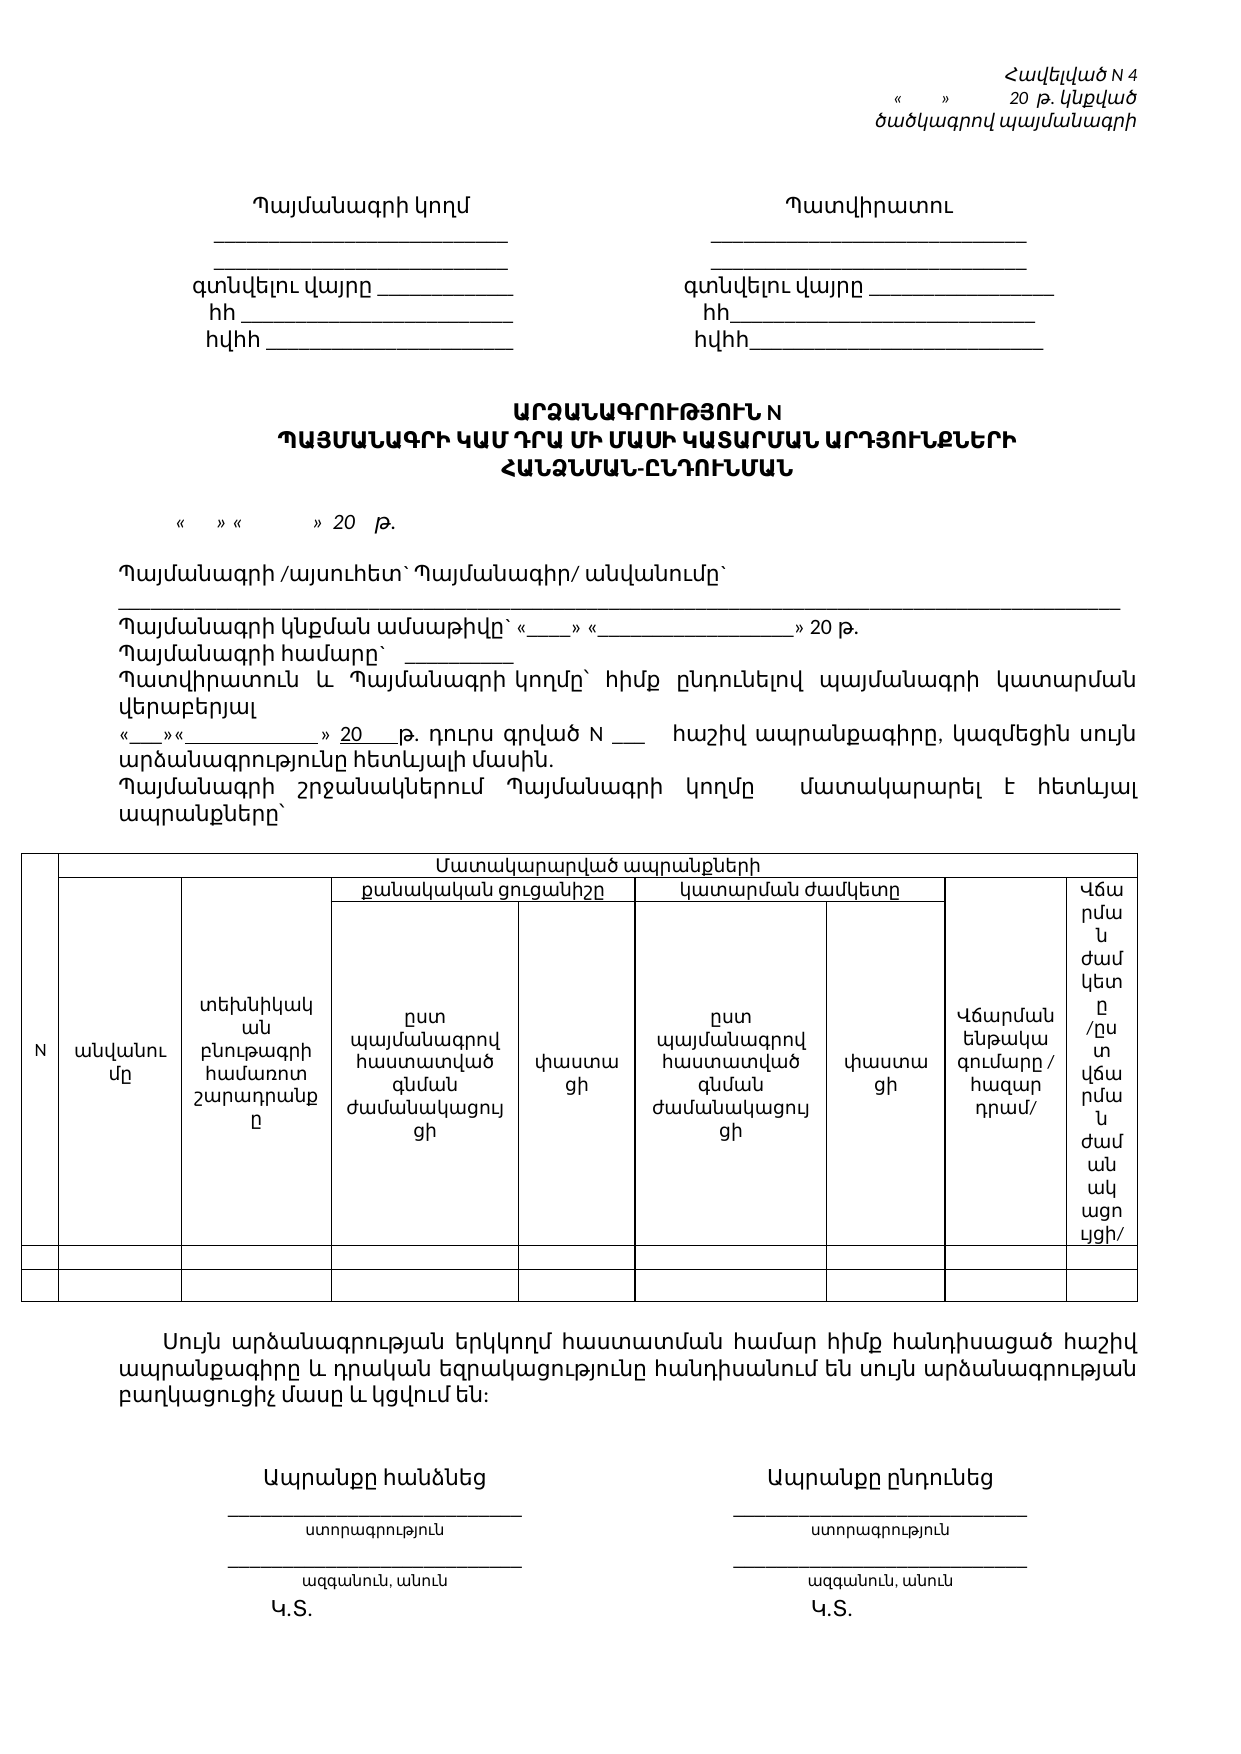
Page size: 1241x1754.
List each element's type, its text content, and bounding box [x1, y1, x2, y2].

table_header Ապրանքը ընդունեց [628, 1464, 1133, 1492]
table_cell [636, 1270, 826, 1301]
table_header Ապրանքը հանձնեց [122, 1464, 627, 1492]
table_cell ըստ պայմանագրով հաստատված գնման ժամանակացույցի [636, 902, 826, 1245]
table_cell տեխնիկական բնութագրի համառոտ շարադրանքը [182, 878, 331, 1245]
text ՊԱՅՄԱՆԱԳՐԻ ԿԱՄ ԴՐԱ ՄԻ ՄԱՍԻ ԿԱՏԱՐՄԱՆ ԱՐԴՅՈՒՆՔՆԵՐԻ [118, 426, 1137, 454]
table_cell [332, 1270, 518, 1301]
table_header Պայմանագրի կողմ ___________________________ ___________________________ գտնվելու վայրը ______________ հհ _________________________ հվհհ _______________________ [120, 193, 602, 353]
text Պայմանագրի կնքման ամսաթիվը` «____» «__________________» 20 թ. [118, 613, 1137, 640]
text Պատվիրատուն և Պայմանագրի կողմը՝ հիմք ընդունելով պայմանագրի կատարման վերաբերյալ [118, 667, 1137, 720]
table_cell [519, 1246, 634, 1269]
table_cell ___________________________ ստորագրություն [122, 1492, 627, 1541]
text ծածկագրով պայմանագրի [118, 109, 1137, 132]
table_cell [332, 1246, 518, 1269]
table_cell [1067, 1270, 1137, 1301]
table_cell [519, 1270, 634, 1301]
table_cell ___________________________ ստորագրություն [628, 1492, 1133, 1541]
text Սույն արձանագրության երկկողմ հաստատման համար հիմք հանդիսացած հաշիվ ապրանքագիրը և դրական եզրակացությունը հանդիսանում են սույն արձանագրության բաղկացուցիչ մասը և կցվում են: [118, 1328, 1137, 1408]
text Պայմանագրի համարը` __________ [118, 640, 1137, 667]
text « » 20 թ. կնքված [118, 86, 1137, 109]
table_cell փաստացի [827, 902, 944, 1245]
table_cell [22, 1246, 58, 1269]
text «___»« » 20 թ. դուրս գրված N ___ հաշիվ ապրանքագիրը, կազմեցին սույն արձանագրությունը հետևյալի մասին. [118, 720, 1137, 773]
table_cell անվանումը [59, 878, 181, 1245]
table_cell [946, 1246, 1066, 1269]
table_cell քանակական ցուցանիշը [332, 878, 634, 901]
table_cell կատարման ժամկետը [636, 878, 944, 901]
table_cell Վճարման ժամկետը /ըստ վճարման ժամանակացույցի/ [1067, 878, 1137, 1245]
table_cell [636, 1246, 826, 1269]
text ԱՐՁԱՆԱԳՐՈՒԹՅՈՒՆ N [118, 398, 1137, 426]
table_cell ___________________________ ազգանուն, անուն [628, 1541, 1133, 1593]
table_cell փաստացի [519, 902, 634, 1245]
table_cell Կ.Տ. [628, 1594, 1133, 1623]
table_cell ըստ պայմանագրով հաստատված գնման ժամանակացույցի [332, 902, 518, 1245]
table_cell [827, 1270, 944, 1301]
table_cell [182, 1270, 331, 1301]
text ՀԱՆՁՆՄԱՆ-ԸՆԴՈՒՆՄԱՆ [118, 454, 1137, 482]
table_cell [59, 1270, 181, 1301]
table_cell [182, 1246, 331, 1269]
table_header Պատվիրատու _____________________________ _____________________________ գտնվելու վայրը _________________ հհ____________________________ հվհհ___________________________ [602, 193, 1135, 353]
table_cell [1067, 1246, 1137, 1269]
text « » « » 20 թ. [118, 508, 1137, 534]
table_cell [22, 1270, 58, 1301]
table_cell Վճարման ենթակա գումարը /հազար դրամ/ [946, 878, 1066, 1245]
table_cell [827, 1246, 944, 1269]
table_cell Կ.Տ. [122, 1594, 627, 1623]
table_cell [946, 1270, 1066, 1301]
table_cell [59, 1246, 181, 1269]
table_header Մատակարարված ապրանքների [59, 854, 1137, 877]
table_header N [22, 854, 58, 1245]
text Հավելված N 4 [118, 63, 1137, 86]
table_cell ___________________________ ազգանուն, անուն [122, 1541, 627, 1593]
text Պայմանագրի շրջանակներում Պայմանագրի կողմը մատակարարել է հետևյալ ապրանքները՝ [118, 773, 1137, 827]
text Պայմանագրի /այսուհետ` Պայմանագիր/ անվանումը` ____________________________________________________________________________________________ [118, 560, 1137, 613]
